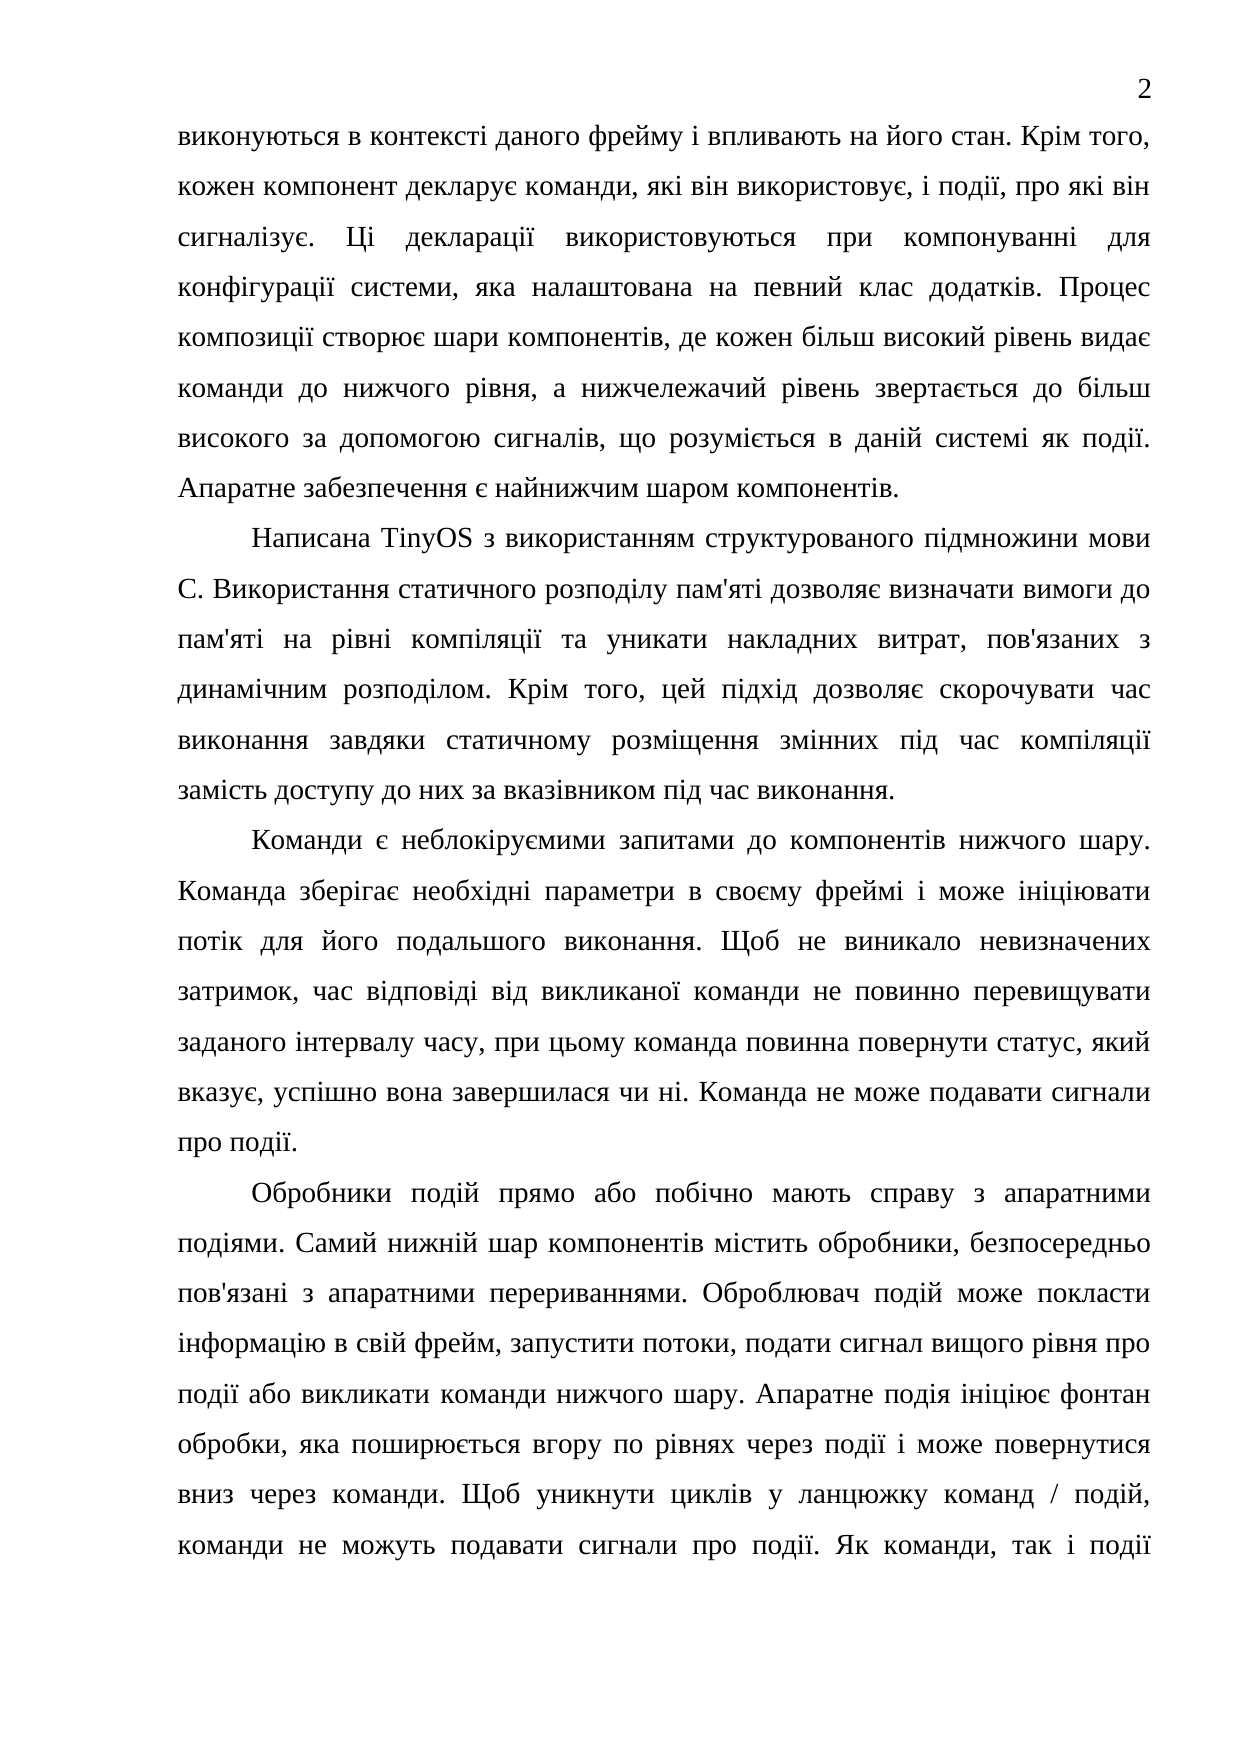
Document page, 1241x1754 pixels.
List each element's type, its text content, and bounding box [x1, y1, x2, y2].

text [177, 118, 1152, 504]
text Команди є неблокіруємими запитами до компонентів нижчого шару. Команда зберігає необхідні параметри в своєму фреймі і може ініціювати потік для його подальшого виконання. Щоб не виникало невизначених затримок, час відповіді від викликаної команди не повинно перевищувати заданого інтервалу часу, при цьому команда повинна повернути статус, який вказує, успішно вона завершилася чи ні. Команда не може подавати сигнали про події. [177, 822, 1152, 1158]
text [177, 1175, 1152, 1560]
text Написана TinyOS з використанням структурованого підмножини мови C. Використання статичного розподілу пам'яті дозволяє визначати вимоги до пам'яті на рівні компіляції та уникати накладних витрат, пов'язаних з динамічним розподілом. Крім того, цей підхід дозволяє скорочувати час виконання завдяки статичному розміщення змінних під час компіляції замість доступу до них за вказівником під час виконання. [177, 521, 1152, 806]
